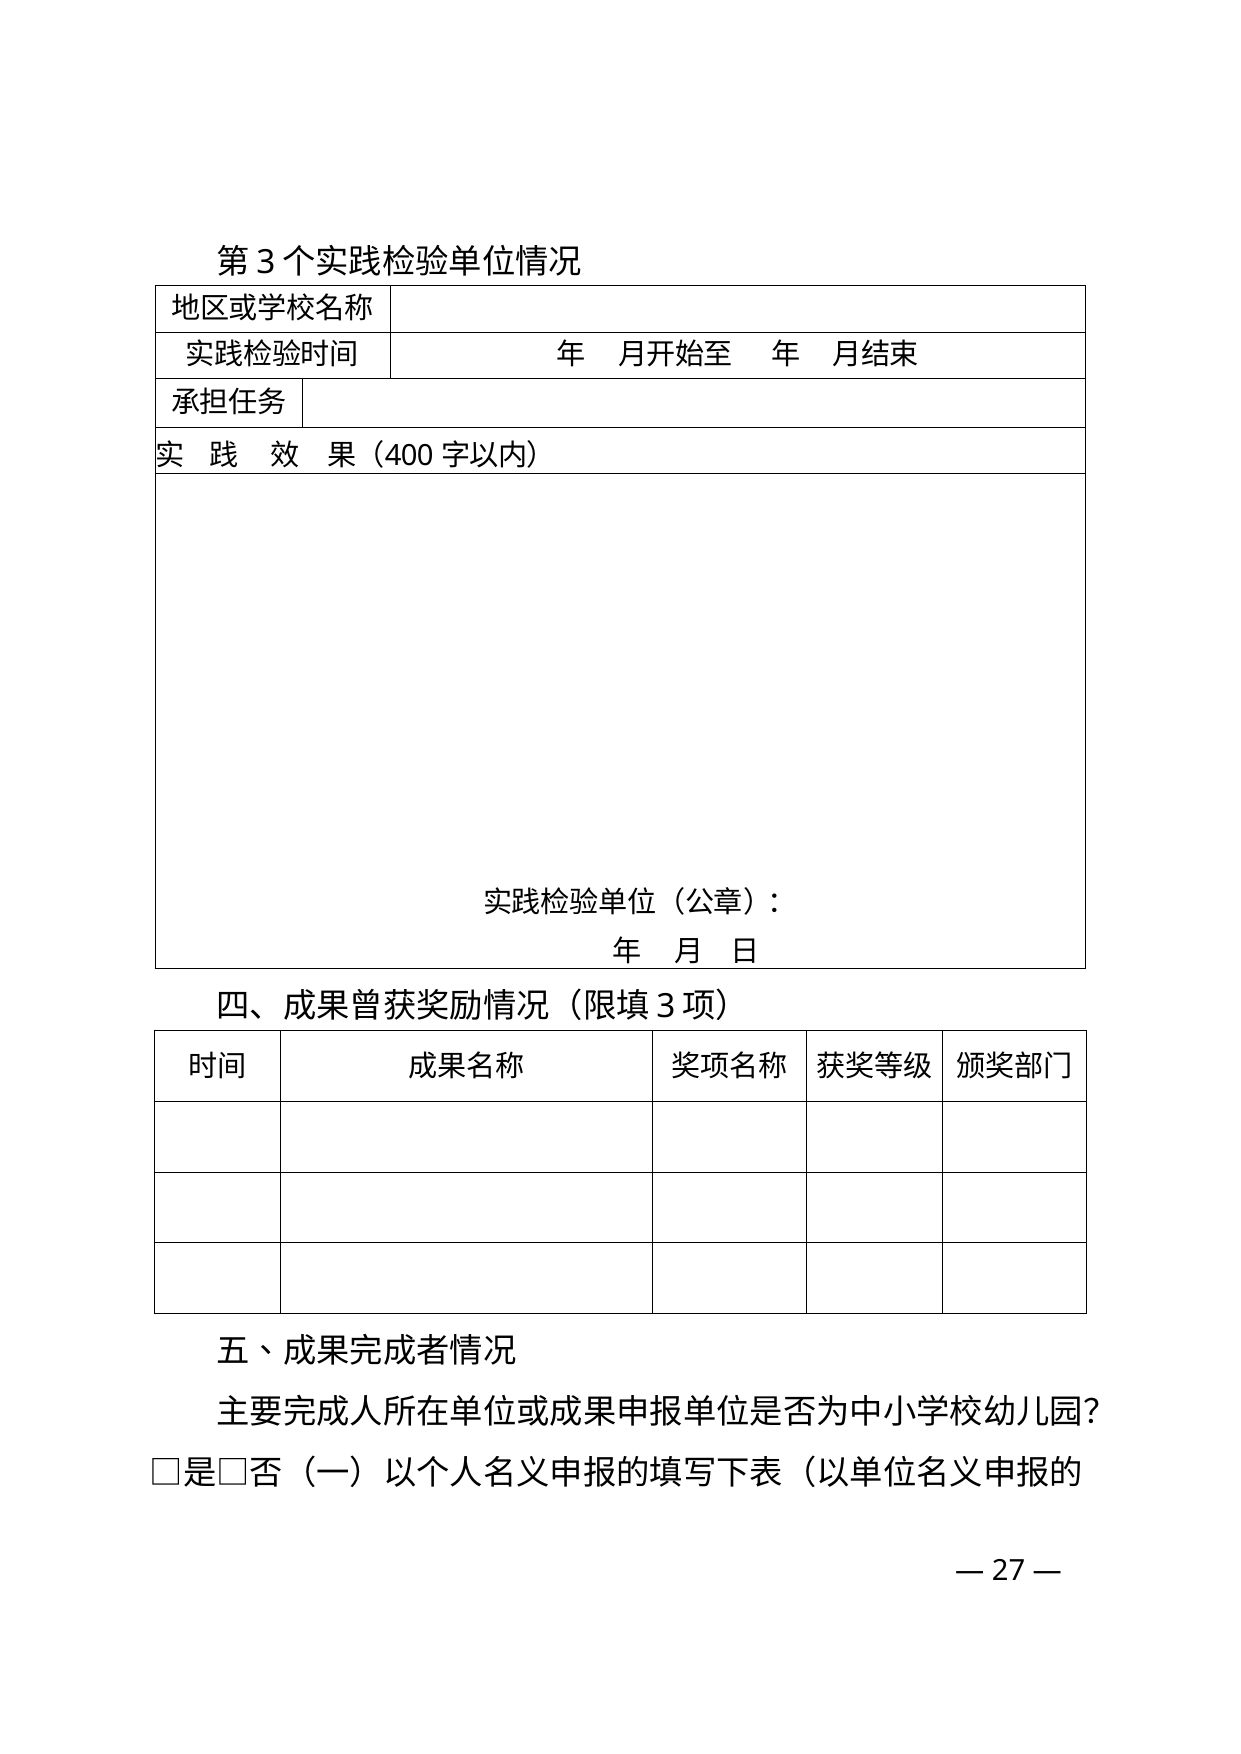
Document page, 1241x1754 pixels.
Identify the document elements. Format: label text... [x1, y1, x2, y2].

table_header 获奖等级 [807, 1031, 942, 1101]
table_cell [155, 1173, 280, 1242]
table_cell 年 月开始至 年 月结束 [391, 333, 1085, 378]
table_cell [807, 1173, 942, 1242]
table_cell 实践检验时间 [156, 333, 390, 378]
table_cell 承担任务 [156, 379, 302, 427]
table_cell [281, 1102, 652, 1171]
table_header [391, 286, 1085, 332]
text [149, 1374, 1091, 1496]
table_cell [155, 1243, 280, 1313]
table_cell [807, 1243, 942, 1313]
table_header 地区或学校名称 [156, 286, 390, 332]
table_header 成果名称 [281, 1031, 652, 1101]
table_cell 实 践 效 果（400 字以内） [156, 428, 1085, 473]
text 第3个实践检验单位情况 [149, 224, 1091, 285]
table_cell [943, 1243, 1086, 1313]
table_header 时间 [155, 1031, 280, 1101]
table_cell [155, 1102, 280, 1171]
table_cell [281, 1173, 652, 1242]
table_cell [653, 1173, 806, 1242]
table_cell [653, 1102, 806, 1171]
table_header 颁奖部门 [943, 1031, 1086, 1101]
text 四、成果曾获奖励情况（限填3项） [149, 969, 1091, 1030]
table_cell [653, 1243, 806, 1313]
text 五、成果完成者情况 [149, 1313, 1091, 1374]
table_cell [281, 1243, 652, 1313]
table_header 奖项名称 [653, 1031, 806, 1101]
table_cell [943, 1173, 1086, 1242]
table_cell [943, 1102, 1086, 1171]
table_cell [807, 1102, 942, 1171]
table_cell [303, 379, 1085, 427]
table_cell 实践检验单位（公章）： 年 月 日 [156, 474, 1085, 968]
